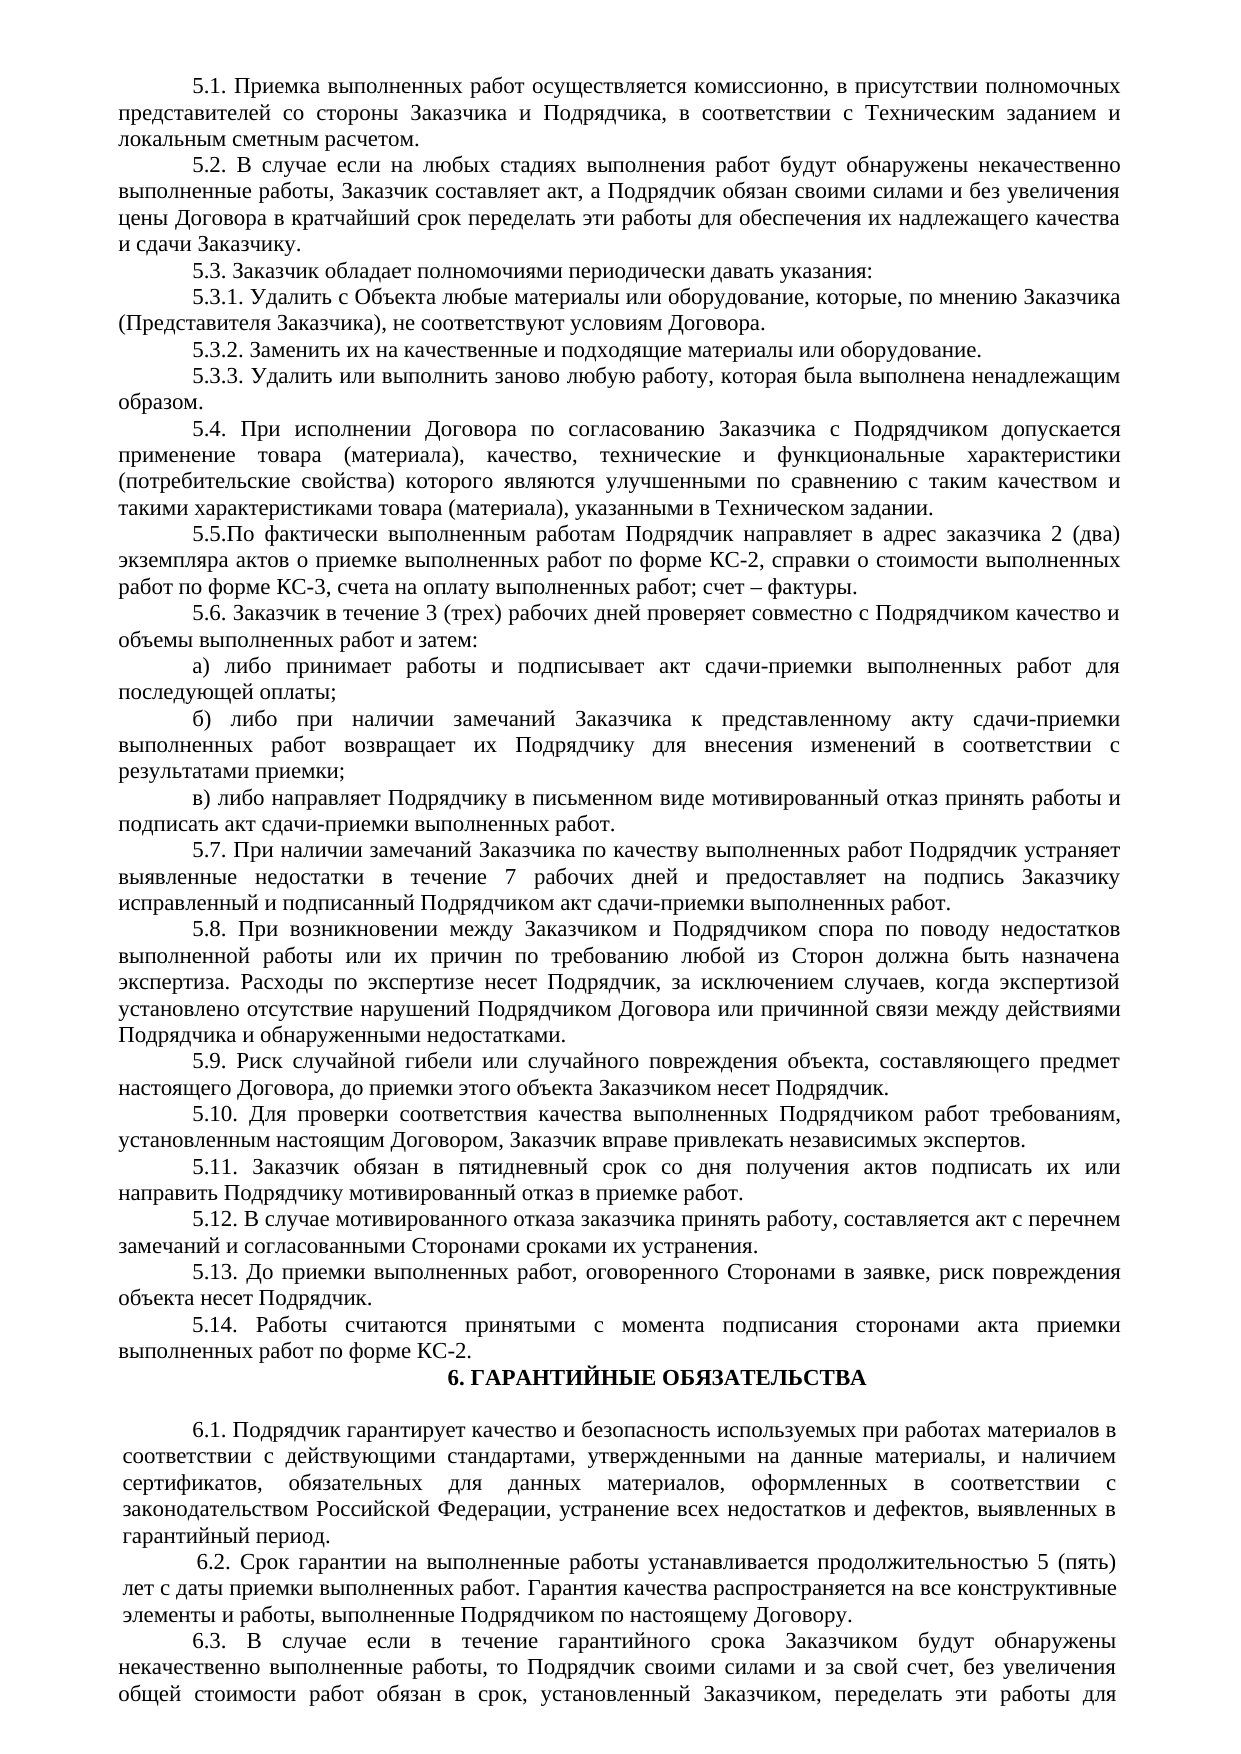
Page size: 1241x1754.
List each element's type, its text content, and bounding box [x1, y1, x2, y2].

text 5.10. Для проверки соответствия качества выполненных Подрядчиком работ требованиям, установленным настоящим Договором, Заказчик вправе привлекать независимых экспертов. [118, 1100, 1122, 1153]
text в) либо направляет Подрядчику в письменном виде мотивированный отказ принять работы и подписать акт сдачи-приемки выполненных работ. [118, 784, 1122, 836]
text 6. ГАРАНТИЙНЫЕ ОБЯЗАТЕЛЬСТВА [118, 1363, 1122, 1390]
text 5.3.3. Удалить или выполнить заново любую работу, которая была выполнена ненадлежащим образом. [118, 362, 1122, 415]
text 5.12. В случае мотивированного отказа заказчика принять работу, составляется акт с перечнем замечаний и согласованными Сторонами сроками их устранения. [118, 1205, 1122, 1258]
text 5.11. Заказчик обязан в пятидневный срок со дня получения актов подписать их или направить Подрядчику мотивированный отказ в приемке работ. [118, 1153, 1122, 1205]
text а) либо принимает работы и подписывает акт сдачи-приемки выполненных работ для последующей оплаты; [118, 652, 1122, 705]
text 5.2. В случае если на любых стадиях выполнения работ будут обнаружены некачественно выполненные работы, Заказчик составляет акт, а Подрядчик обязан своими силами и без увеличения цены Договора в кратчайший срок переделать эти работы для обеспечения их надлежащего качества и сдачи Заказчику. [118, 151, 1122, 257]
text 6.1. Подрядчик гарантирует качество и безопасность используемых при работах материалов в соответствии с действующими стандартами, утвержденными на данные материалы, и наличием сертификатов, обязательных для данных материалов, оформленных в соответствии с законодательством Российской Федерации, устранение всех недостатков и дефектов, выявленных в гарантийный период. [122, 1416, 1118, 1548]
text 5.9. Риск случайной гибели или случайного повреждения объекта, составляющего предмет настоящего Договора, до приемки этого объекта Заказчиком несет Подрядчик. [118, 1047, 1122, 1100]
text 5.4. При исполнении Договора по согласованию Заказчика с Подрядчиком допускается применение товара (материала), качество, технические и функциональные характеристики (потребительские свойства) которого являются улучшенными по сравнению с таким качеством и такими характеристиками товара (материала), указанными в Техническом задании. [118, 415, 1122, 520]
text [118, 1627, 1118, 1706]
text 5.7. При наличии замечаний Заказчика по качеству выполненных работ Подрядчик устраняет выявленные недостатки в течение 7 рабочих дней и предоставляет на подпись Заказчику исправленный и подписанный Подрядчиком акт сдачи-приемки выполненных работ. [118, 836, 1122, 916]
text 6.2. Срок гарантии на выполненные работы устанавливается продолжительностью 5 (пять) лет с даты приемки выполненных работ. Гарантия качества распространяется на все конструктивные элементы и работы, выполненные Подрядчиком по настоящему Договору. [122, 1548, 1118, 1627]
text 5.1. Приемка выполненных работ осуществляется комиссионно, в присутствии полномочных представителей со стороны Заказчика и Подрядчика, в соответствии с Техническим заданием и локальным сметным расчетом. [118, 72, 1122, 151]
text 5.13. До приемки выполненных работ, оговоренного Сторонами в заявке, риск повреждения объекта несет Подрядчик. [118, 1258, 1122, 1311]
text 5.3.1. Удалить с Объекта любые материалы или оборудование, которые, по мнению Заказчика (Представителя Заказчика), не соответствуют условиям Договора. [118, 283, 1122, 336]
text 5.6. Заказчик в течение 3 (трех) рабочих дней проверяет совместно с Подрядчиком качество и объемы выполненных работ и затем: [118, 599, 1122, 652]
text 5.8. При возникновении между Заказчиком и Подрядчиком спора по поводу недостатков выполненной работы или их причин по требованию любой из Сторон должна быть назначена экспертиза. Расходы по экспертизе несет Подрядчик, за исключением случаев, когда экспертизой установлено отсутствие нарушений Подрядчиком Договора или причинной связи между действиями Подрядчика и обнаруженными недостатками. [118, 916, 1122, 1047]
text 5.5.По фактически выполненным работам Подрядчик направляет в адрес заказчика 2 (два) экземпляра актов о приемке выполненных работ по форме КС-2, справки о стоимости выполненных работ по форме КС-3, счета на оплату выполненных работ; счет – фактуры. [118, 520, 1122, 599]
text 5.3.2. Заменить их на качественные и подходящие материалы или оборудование. [118, 336, 1122, 362]
text 5.14. Работы считаются принятыми с момента подписания сторонами акта приемки выполненных работ по форме КС-2. [118, 1311, 1122, 1363]
text б) либо при наличии замечаний Заказчика к представленному акту сдачи-приемки выполненных работ возвращает их Подрядчику для внесения изменений в соответствии с результатами приемки; [118, 705, 1122, 784]
text 5.3. Заказчик обладает полномочиями периодически давать указания: [118, 257, 1122, 283]
